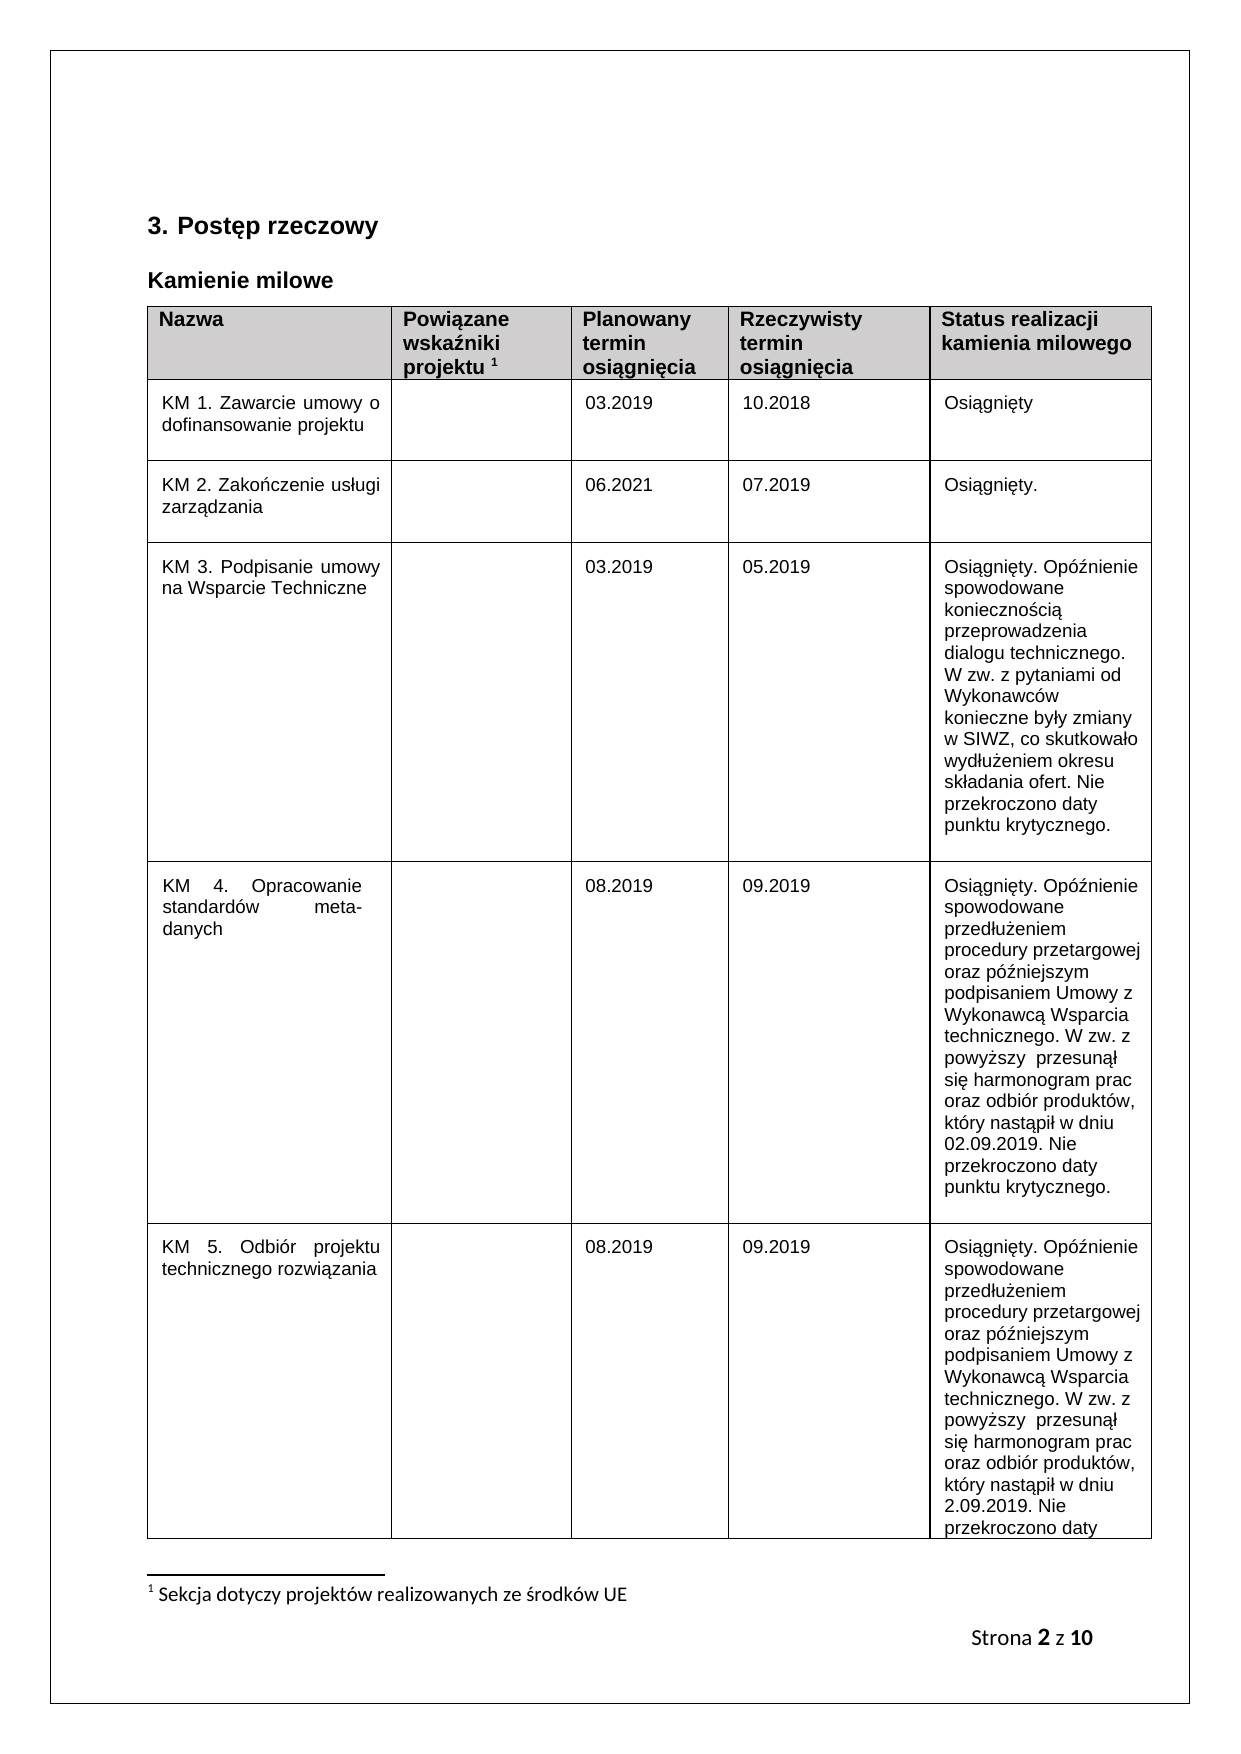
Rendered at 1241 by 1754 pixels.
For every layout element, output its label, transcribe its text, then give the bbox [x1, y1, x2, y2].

table_cell Osiągnięty. Opóźnienie spowodowane koniecznością przeprowadzenia dialogu technicznego. W zw. z pytaniami od Wykonawców konieczne były zmiany w SIWZ, co skutkowało wydłużeniem okresu składania ofert. Nie przekroczono daty punktu krytycznego. [931, 543, 1151, 861]
table_cell 09.2019 [729, 1224, 929, 1538]
table_header Rzeczywisty termin osiągnięcia [729, 307, 929, 379]
table_header Powiązane wskaźniki projektu [392, 307, 571, 379]
table_header Status realizacji kamienia milowego [931, 307, 1151, 379]
table_header Planowany termin osiągnięcia [572, 307, 728, 379]
table_cell 08.2019 [572, 1224, 728, 1538]
table_cell 05.2019 [729, 543, 929, 861]
table_header Nazwa [148, 307, 391, 379]
table_cell [392, 862, 571, 1223]
table_cell [392, 1224, 571, 1538]
table_cell Osiągnięty. Opóźnienie spowodowane przedłużeniem procedury przetargowej oraz późniejszym podpisaniem Umowy z Wykonawcą Wsparcia technicznego. W zw. z powyższy przesunął się harmonogram prac oraz odbiór produktów, który nastąpił w dniu 02.09.2019. Nie przekroczono daty punktu krytycznego. [931, 862, 1151, 1223]
table_cell 08.2019 [572, 862, 728, 1223]
table_cell 10.2018 [729, 380, 929, 460]
table_cell 06.2021 [572, 461, 728, 542]
text Kamienie milowe [147, 267, 1093, 293]
table_cell KM 2. Zakończenie usługi zarządzania [148, 461, 391, 542]
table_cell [931, 1224, 1151, 1538]
table_cell [392, 380, 571, 460]
table_cell [392, 543, 571, 861]
table_cell 03.2019 [572, 543, 728, 861]
table_cell KM 3. Podpisanie umowy na Wsparcie Techniczne [148, 543, 391, 861]
table_cell Osiągnięty. [931, 461, 1151, 542]
table_cell [392, 461, 571, 542]
table_cell 07.2019 [729, 461, 929, 542]
subtitle Postęp rzeczowy [147, 211, 1093, 239]
table_cell 09.2019 [729, 862, 929, 1223]
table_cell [148, 1224, 391, 1538]
table_cell KM 1. Zawarcie umowy o dofinansowanie projektu [148, 380, 391, 460]
table_cell KM 4. Opracowanie standardów meta-danych [148, 862, 391, 1223]
table_cell 03.2019 [572, 380, 728, 460]
table_cell Osiągnięty [931, 380, 1151, 460]
